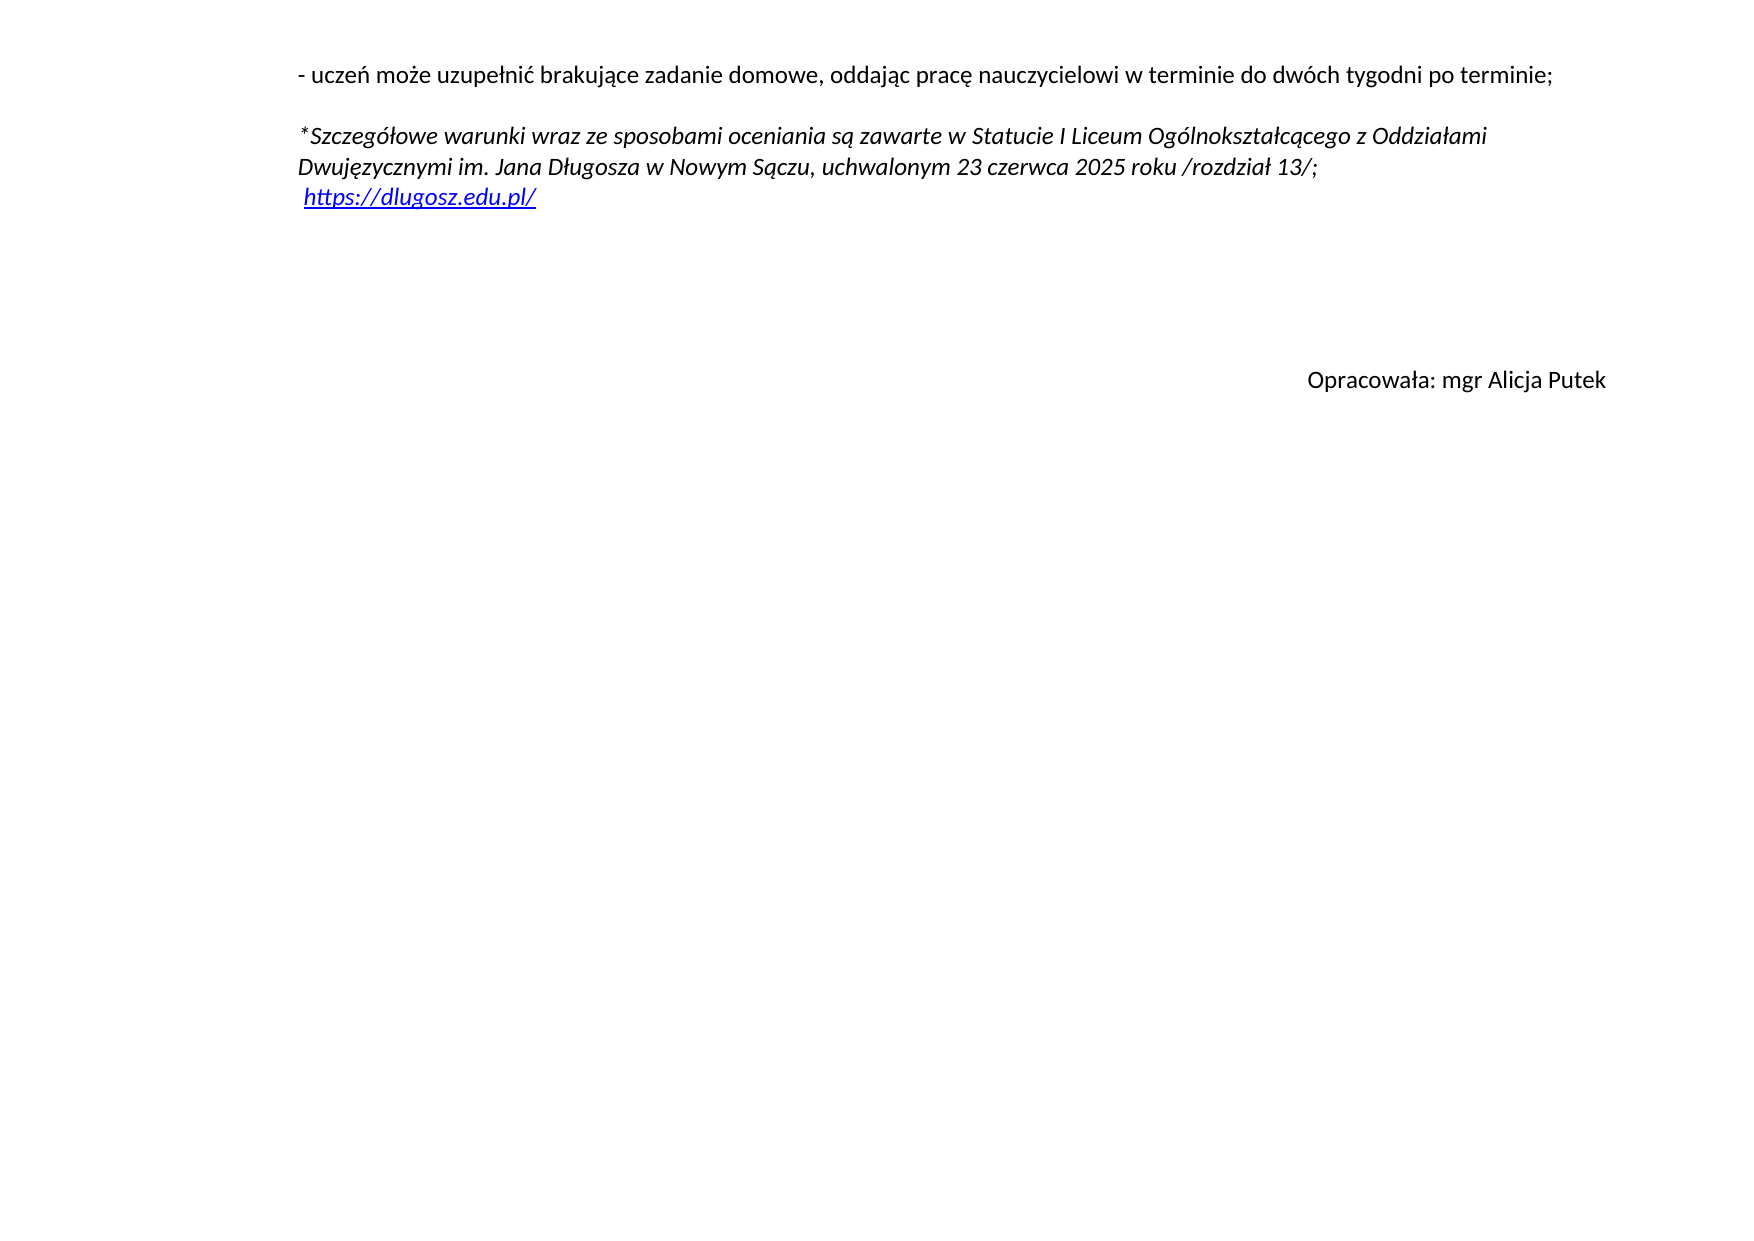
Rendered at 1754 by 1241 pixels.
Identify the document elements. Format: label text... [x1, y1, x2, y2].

list *Szczegółowe warunki wraz ze sposobami oceniania są zawarte w Statucie I Liceum Ogólnokształcącego z Oddziałami Dwujęzycznymi im. Jana Długosza w Nowym Sączu, uchwalonym 23 czerwca 2025 roku /rozdział 13/; [298, 120, 1606, 181]
list https://dlugosz.edu.pl/ [298, 181, 1606, 212]
list - uczeń może uzupełnić brakujące zadanie domowe, oddając pracę nauczycielowi w terminie do dwóch tygodni po terminie; [298, 59, 1606, 89]
text Opracowała: mgr Alicja Putek [148, 364, 1606, 395]
